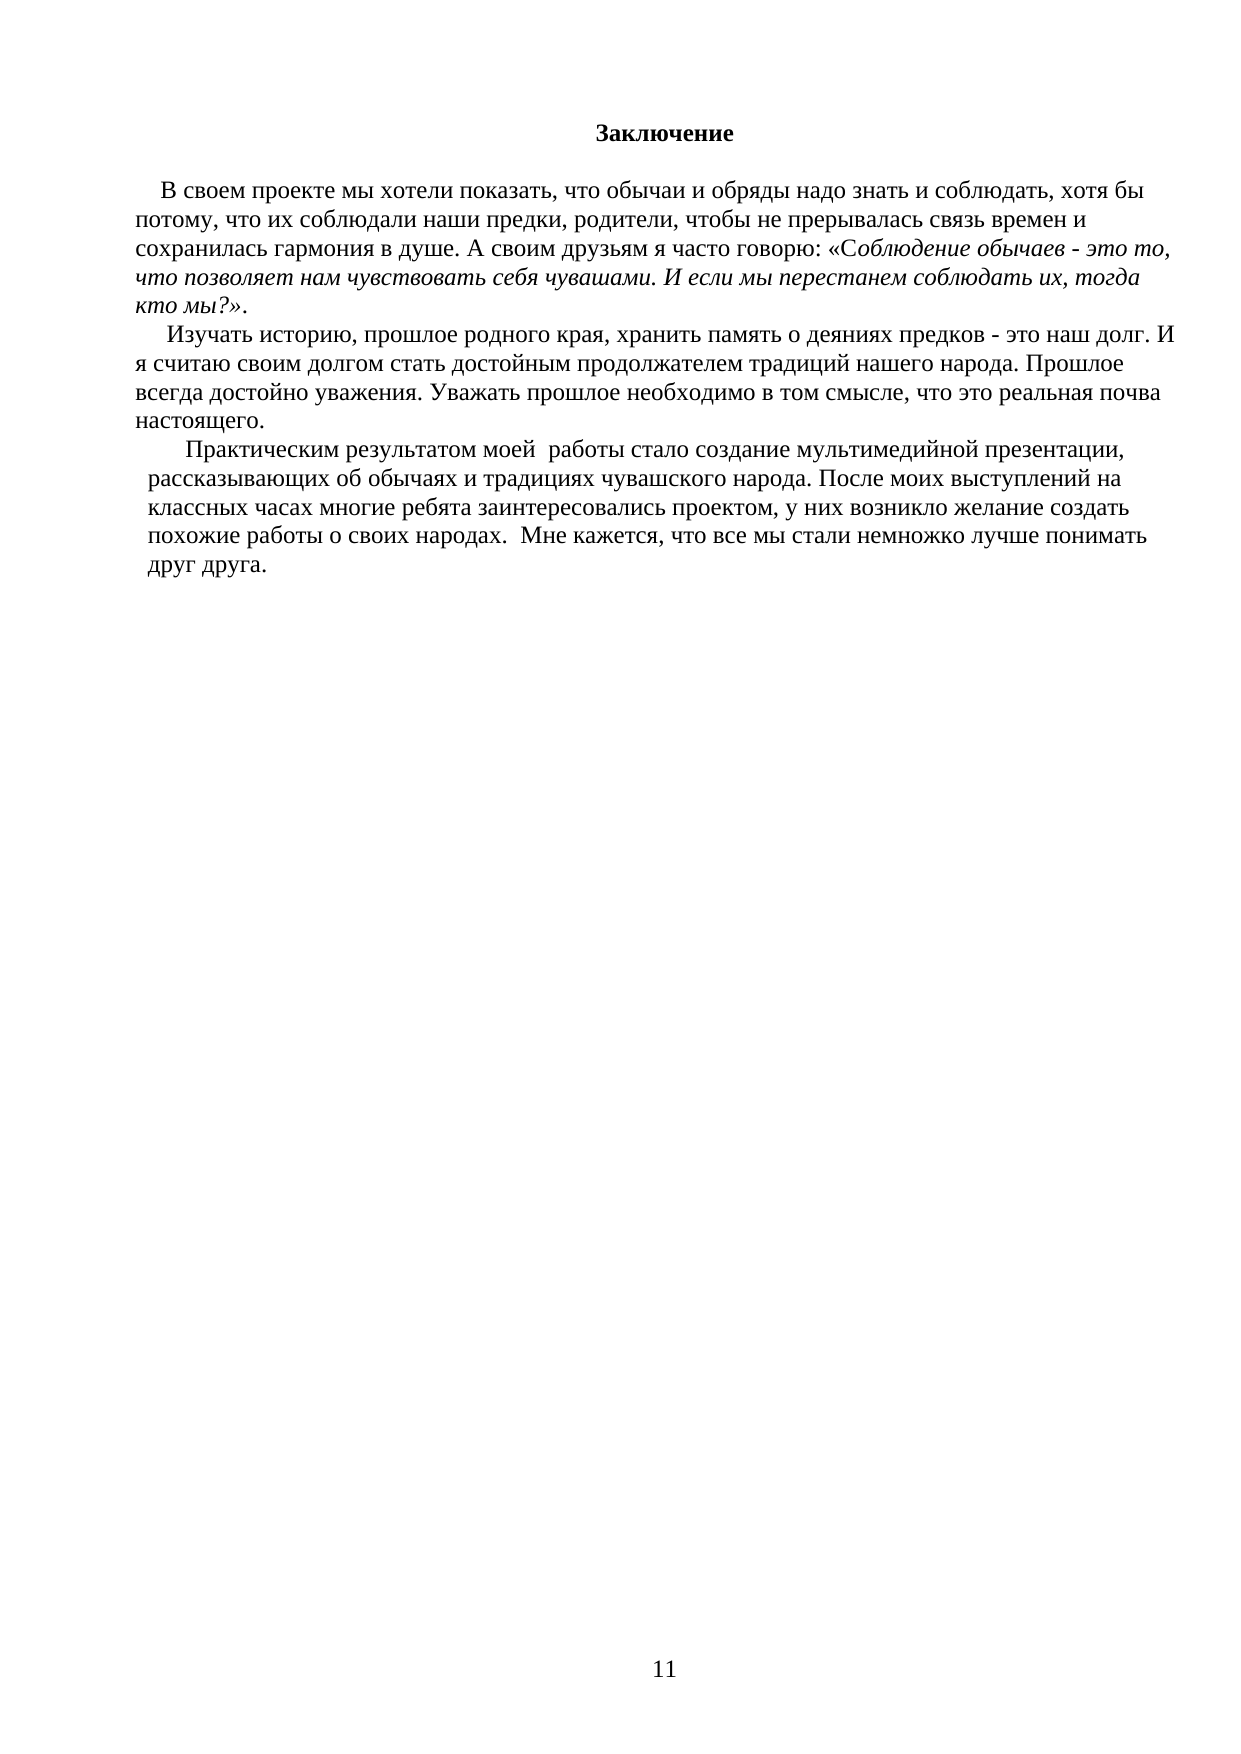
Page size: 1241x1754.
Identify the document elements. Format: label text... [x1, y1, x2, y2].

text Заключение [148, 118, 1181, 147]
text В своем проекте мы хотели показать, что обычаи и обряды надо знать и соблюдать, хотя бы потому, что их соблюдали наши предки, родители, чтобы не прерывалась связь времен и сохранилась гармония в душе. А своим друзьям я часто говорю: «Соблюдение обычаев - это то, что позволяет нам чувствовать себя чувашами. И если мы перестанем соблюдать их, тогда кто мы?». [135, 176, 1181, 319]
text Практическим результатом моей работы стало создание мультимедийной презентации, рассказывающих об обычаях и традициях чувашского народа. После моих выступлений на классных часах многие ребята заинтересовались проектом, у них возникло желание создать похожие работы о своих народах. Мне кажется, что все мы стали немножко лучше понимать друг друга. [148, 434, 1181, 578]
text Изучать историю, прошлое родного края, хранить память о деяниях предков - это наш долг. И я считаю своим долгом стать достойным продолжателем традиций нашего народа. Прошлое всегда достойно уважения. Уважать прошлое необходимо в том смысле, что это реальная почва настоящего. [135, 319, 1181, 434]
